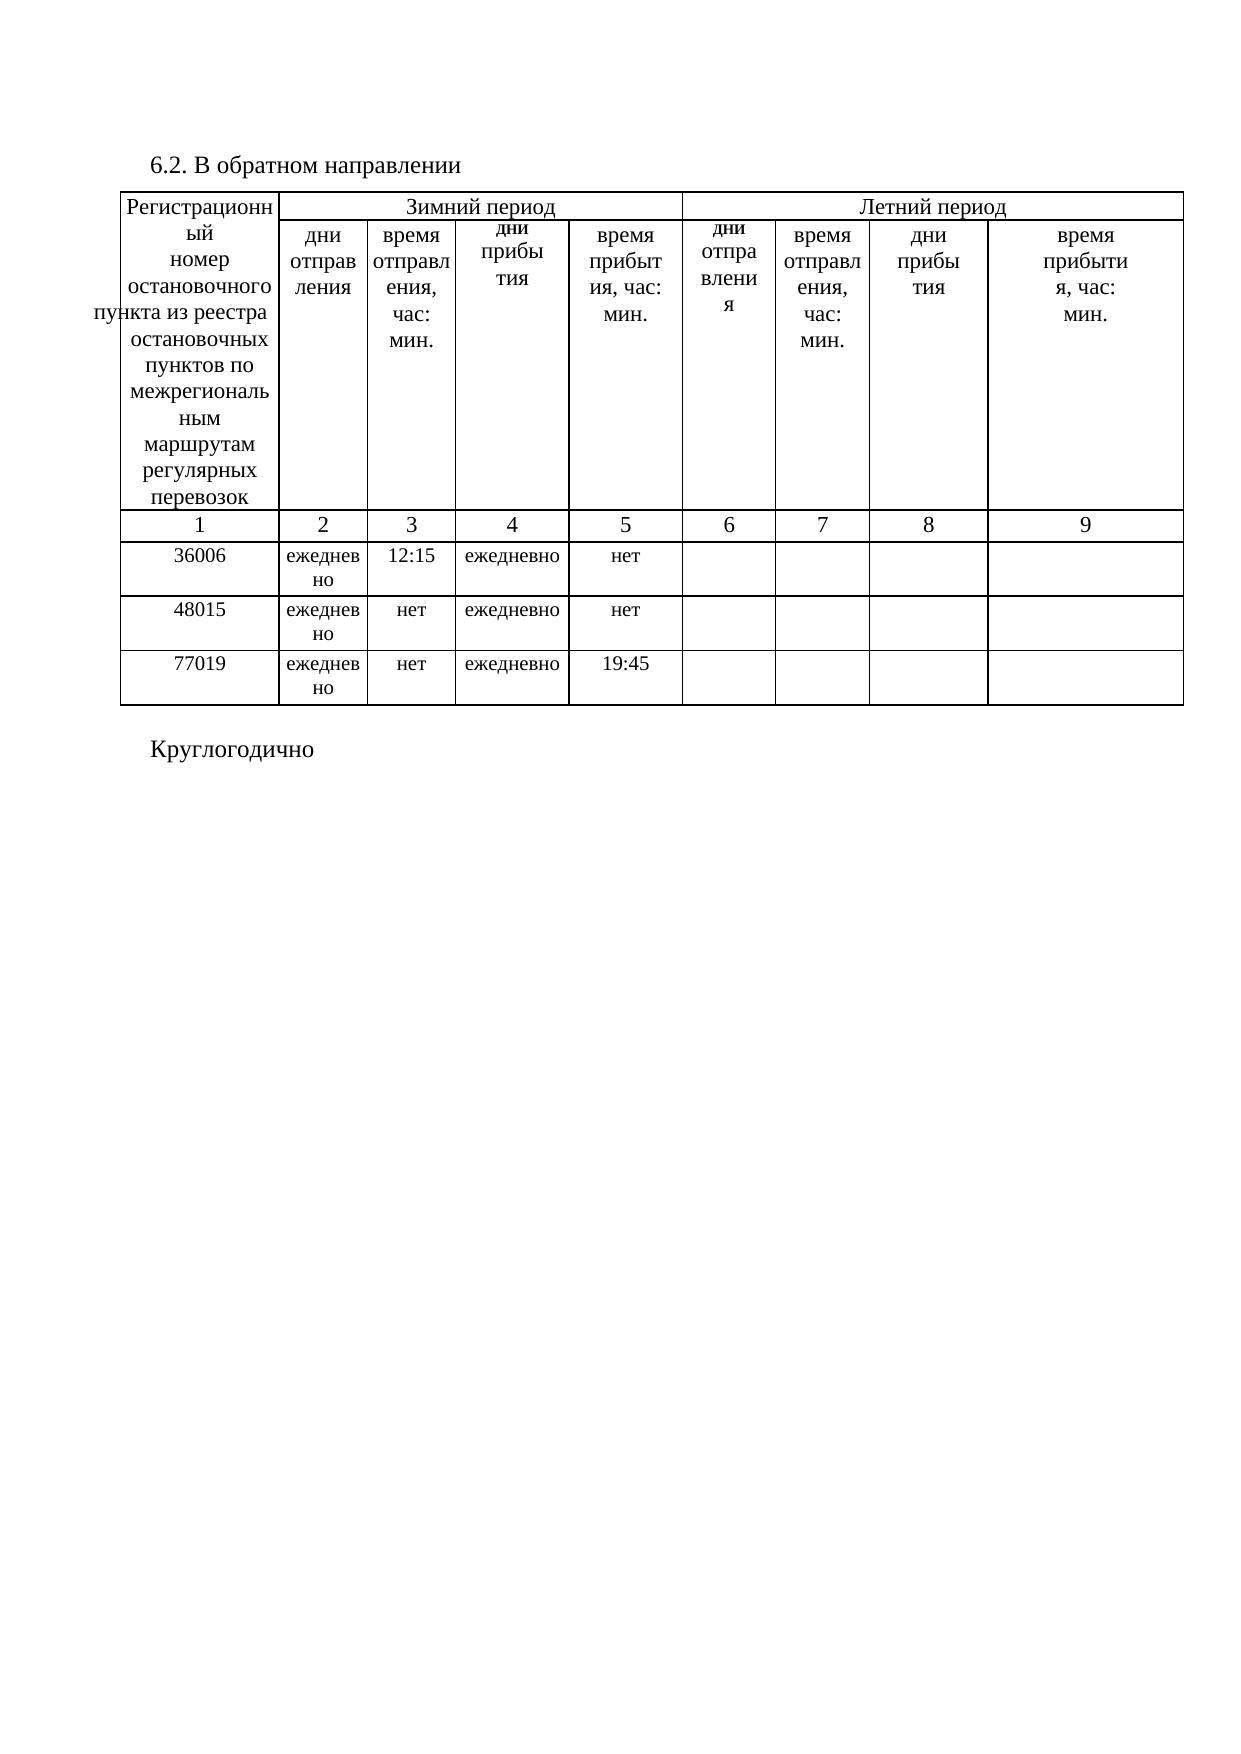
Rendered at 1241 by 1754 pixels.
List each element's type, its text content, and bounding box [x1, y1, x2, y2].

table_cell ежедневно [280, 543, 367, 595]
table_cell ежедневно [280, 651, 367, 704]
table_cell [683, 597, 775, 650]
table_cell [776, 543, 869, 595]
table_cell ежедневно [280, 597, 367, 650]
table_cell дни прибы тия [870, 221, 987, 509]
table_cell время отправл ения, час: мин. [368, 221, 455, 509]
table_cell время прибыт ия, час: мин. [570, 221, 682, 509]
table_cell нет [570, 543, 682, 595]
table_cell нет [368, 651, 455, 704]
table_header Зимний период [280, 193, 682, 219]
table_cell 4 [456, 511, 568, 541]
table_cell время прибыти я, час: мин. [989, 221, 1183, 509]
table_cell 5 [570, 511, 682, 541]
table_cell нет [368, 597, 455, 650]
table_cell 36006 [121, 543, 278, 595]
table_cell [870, 651, 987, 704]
table_cell время отправл ения, час: мин. [776, 221, 869, 509]
text 6.2. В обратном направлении [150, 150, 1090, 179]
table_cell [989, 597, 1183, 650]
table_cell [683, 651, 775, 704]
table_cell [989, 651, 1183, 704]
text Круглогодично [150, 734, 1090, 763]
table_cell 2 [280, 511, 367, 541]
table_cell 8 [870, 511, 987, 541]
table_cell [776, 651, 869, 704]
table_cell [870, 597, 987, 650]
table_cell 1 [121, 511, 278, 541]
table_cell ДНИ отпра влени я [683, 221, 775, 509]
table_cell [870, 543, 987, 595]
table_cell 6 [683, 511, 775, 541]
table_cell ежедневно [456, 651, 568, 704]
table_cell [989, 543, 1183, 595]
table_cell 7 [776, 511, 869, 541]
table_header Летний период [683, 193, 1183, 219]
table_cell дни отправ ления [280, 221, 367, 509]
table_cell 3 [368, 511, 455, 541]
table_header Регистрационный номер остановочного пункта из реестра остановочных пунктов по межрегиональным маршрутам регулярных перевозок [121, 193, 278, 509]
table_cell 9 [989, 511, 1183, 541]
table_cell 77019 [121, 651, 278, 704]
table_cell ежедневно [456, 543, 568, 595]
table_cell 48015 [121, 597, 278, 650]
table_cell 12:15 [368, 543, 455, 595]
table_cell ежедневно [456, 597, 568, 650]
table_cell [683, 543, 775, 595]
table_cell 19:45 [570, 651, 682, 704]
table_cell ДНИ прибы тия [456, 221, 568, 509]
table_cell [776, 597, 869, 650]
table_cell нет [570, 597, 682, 650]
